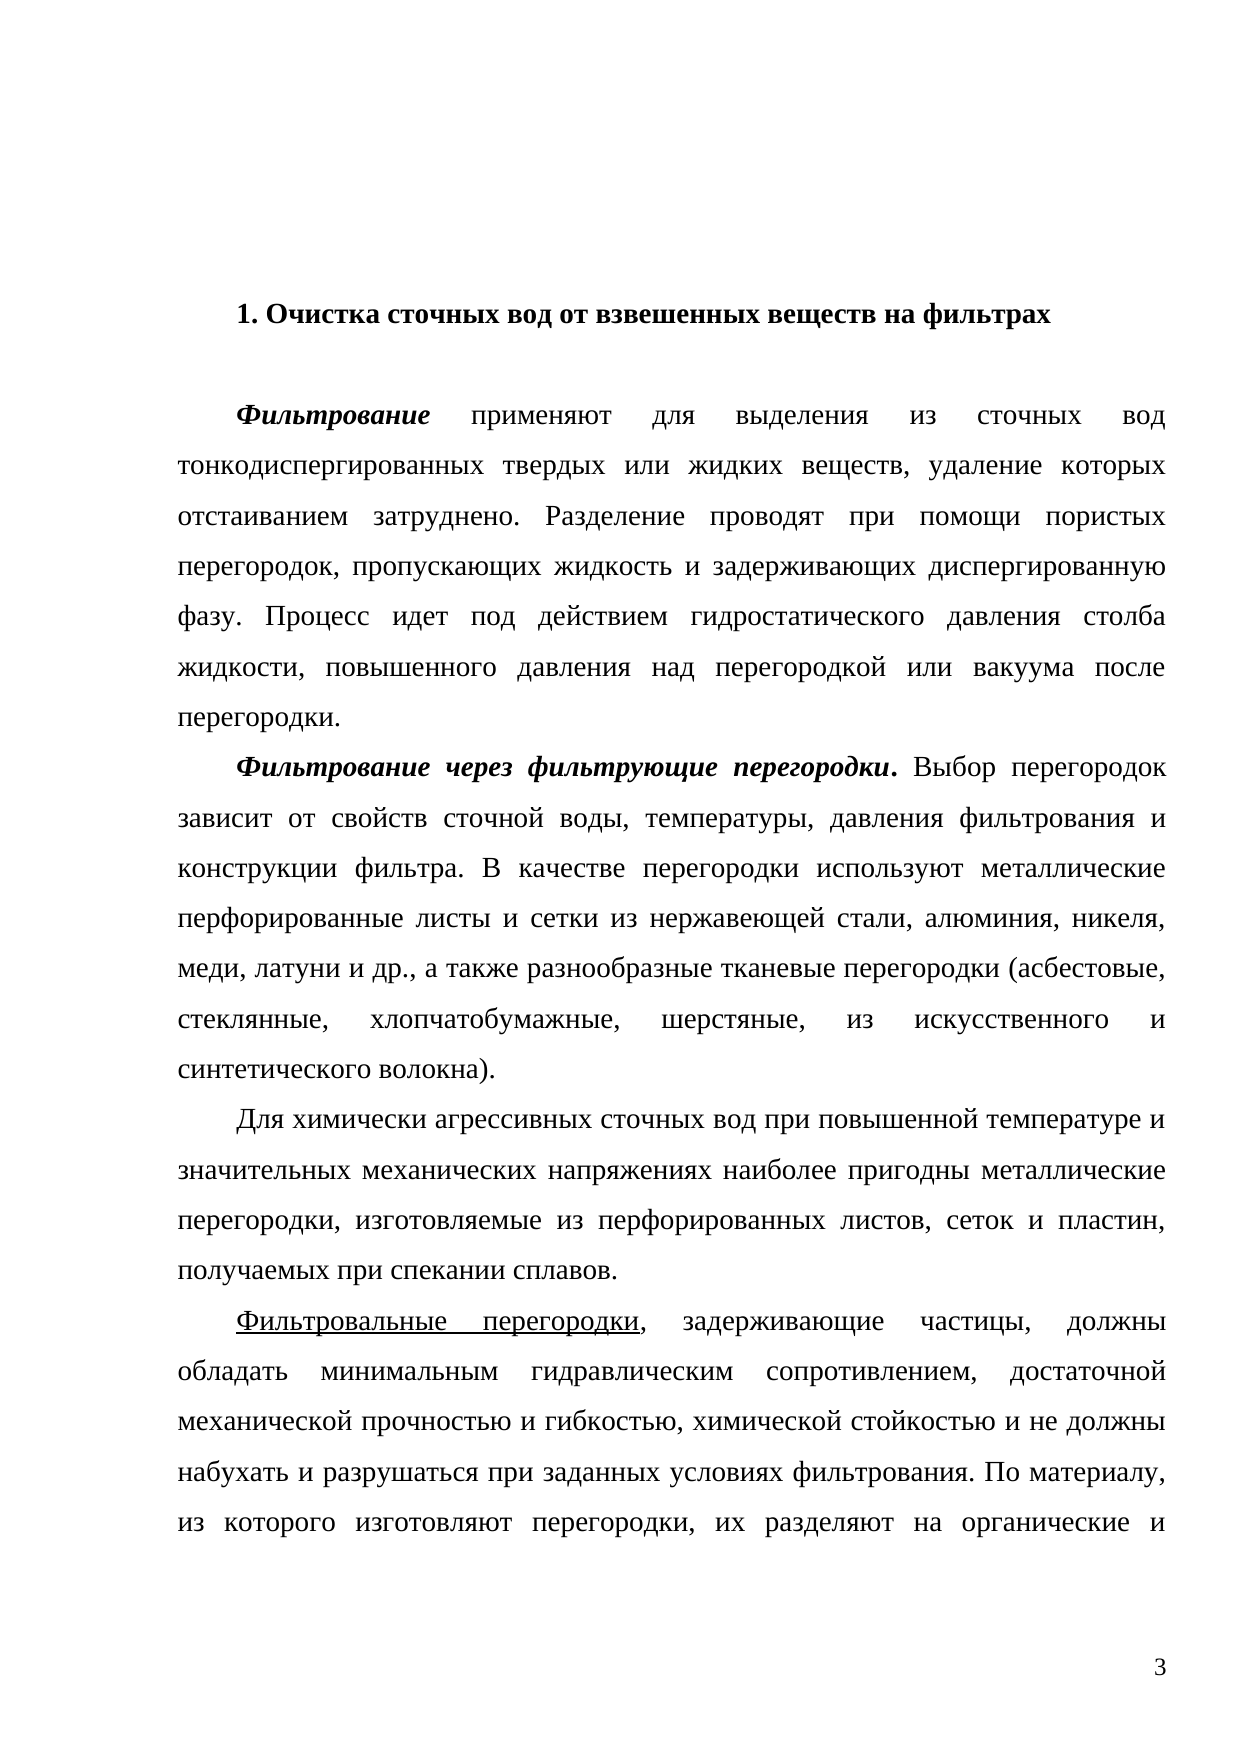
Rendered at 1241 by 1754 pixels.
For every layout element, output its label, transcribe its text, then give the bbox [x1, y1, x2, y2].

text Фильтрование через фильтрующие перегородки. Выбор перегородок зависит от свойств сточной воды, температуры, давления фильтрования и конструкции фильтра. В качестве перегородки используют металлические перфорированные листы и сетки из нержавеющей стали, алюминия, никеля, меди, латуни и др., а также разнообразные тканевые перегородки (асбестовые, стеклянные, хлопчатобумажные, шерстяные, из искусственного и синтетического волокна). [177, 749, 1167, 1085]
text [177, 1303, 1167, 1538]
text Фильтрование применяют для выделения из сточных вод тонкодиспергированных твердых или жидких веществ, удаление которых отстаиванием затруднено. Разделение проводят при помощи пористых перегородок, пропускающих жидкость и задерживающих диспергированную фазу. Процесс идет под действием гидростатического давления столба жидкости, повышенного давления над перегородкой или вакуума после перегородки. [177, 397, 1167, 733]
text Для химически агрессивных сточных вод при повышенной температуре и значительных механических напряжениях наиболее пригодны металлические перегородки, изготовляемые из перфорированных листов, сеток и пластин, получаемых при спекании сплавов. [177, 1102, 1167, 1286]
text 1. Очистка сточных вод от взвешенных веществ на фильтрах [177, 297, 1167, 330]
